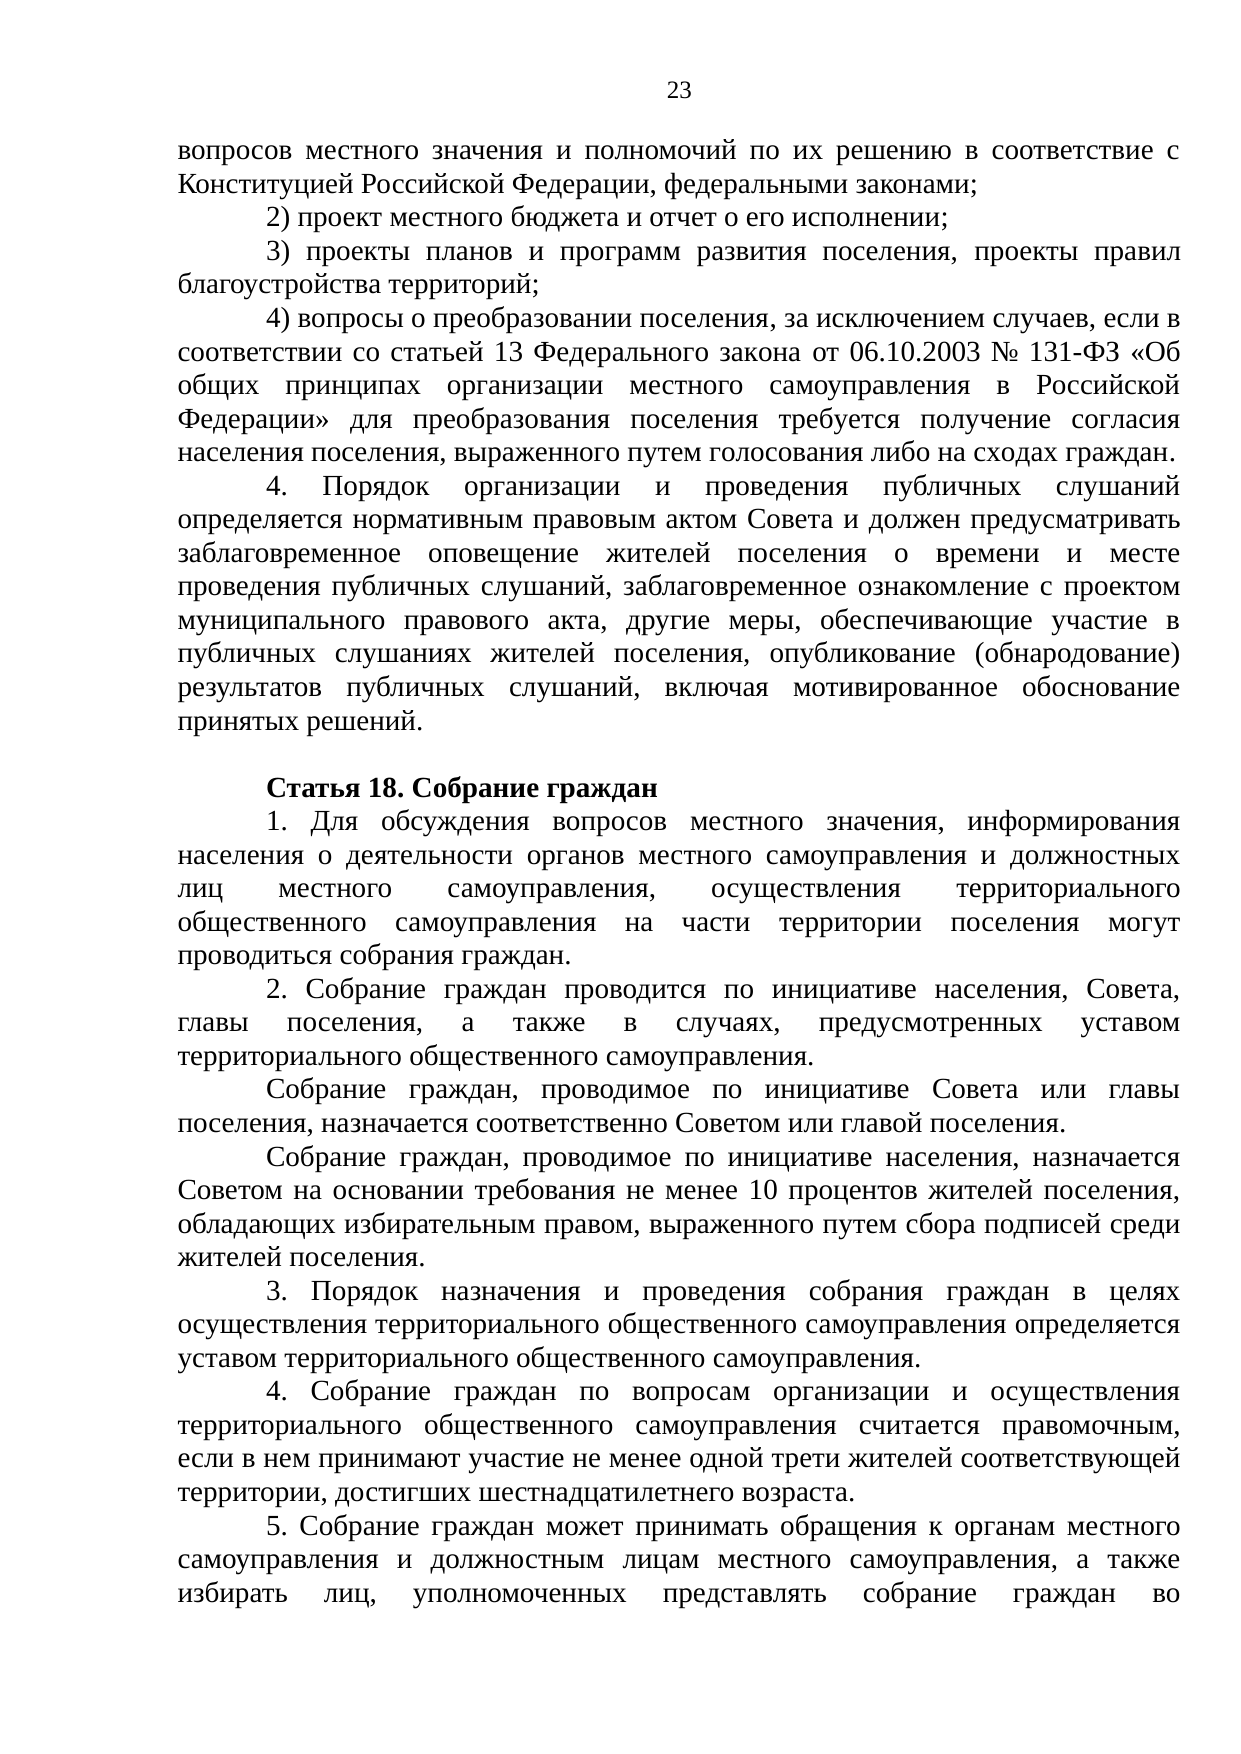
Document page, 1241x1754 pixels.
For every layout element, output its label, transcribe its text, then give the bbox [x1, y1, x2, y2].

text 2) проект местного бюджета и отчет о его исполнении; [177, 199, 1181, 233]
text 2. Собрание граждан проводится по инициативе населения, Совета, главы поселения, а также в случаях, предусмотренных уставом территориального общественного самоуправления. [177, 971, 1181, 1072]
text 1. Для обсуждения вопросов местного значения, информирования населения о деятельности органов местного самоуправления и должностных лиц местного самоуправления, осуществления территориального общественного самоуправления на части территории поселения могут проводиться собрания граждан. [177, 803, 1181, 971]
text 4. Собрание граждан по вопросам организации и осуществления территориального общественного самоуправления считается правомочным, если в нем принимают участие не менее одной трети жителей соответствующей территории, достигших шестнадцатилетнего возраста. [177, 1373, 1181, 1508]
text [177, 1508, 1181, 1608]
text 4. Порядок организации и проведения публичных слушаний определяется нормативным правовым актом Совета и должен предусматривать заблаговременное оповещение жителей поселения о времени и месте проведения публичных слушаний, заблаговременное ознакомление с проектом муниципального правового акта, другие меры, обеспечивающие участие в публичных слушаниях жителей поселения, опубликование (обнародование) результатов публичных слушаний, включая мотивированное обоснование принятых решений. [177, 468, 1181, 736]
text 3. Порядок назначения и проведения собрания граждан в целях осуществления территориального общественного самоуправления определяется уставом территориального общественного самоуправления. [177, 1273, 1181, 1373]
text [177, 132, 1181, 199]
text Собрание граждан, проводимое по инициативе Совета или главы поселения, назначается соответственно Советом или главой поселения. [177, 1072, 1181, 1139]
text 4) вопросы о преобразовании поселения, за исключением случаев, если в соответствии со статьей 13 Федерального закона от 06.10.2003 № 131-ФЗ «Об общих принципах организации местного самоуправления в Российской Федерации» для преобразования поселения требуется получение согласия населения поселения, выраженного путем голосования либо на сходах граждан. [177, 300, 1181, 468]
text 3) проекты планов и программ развития поселения, проекты правил благоустройства территорий; [177, 233, 1181, 300]
text Статья 18. Собрание граждан [177, 770, 1181, 803]
text Собрание граждан, проводимое по инициативе населения, назначается Советом на основании требования не менее 10 процентов жителей поселения, обладающих избирательным правом, выраженного путем сбора подписей среди жителей поселения. [177, 1139, 1181, 1273]
